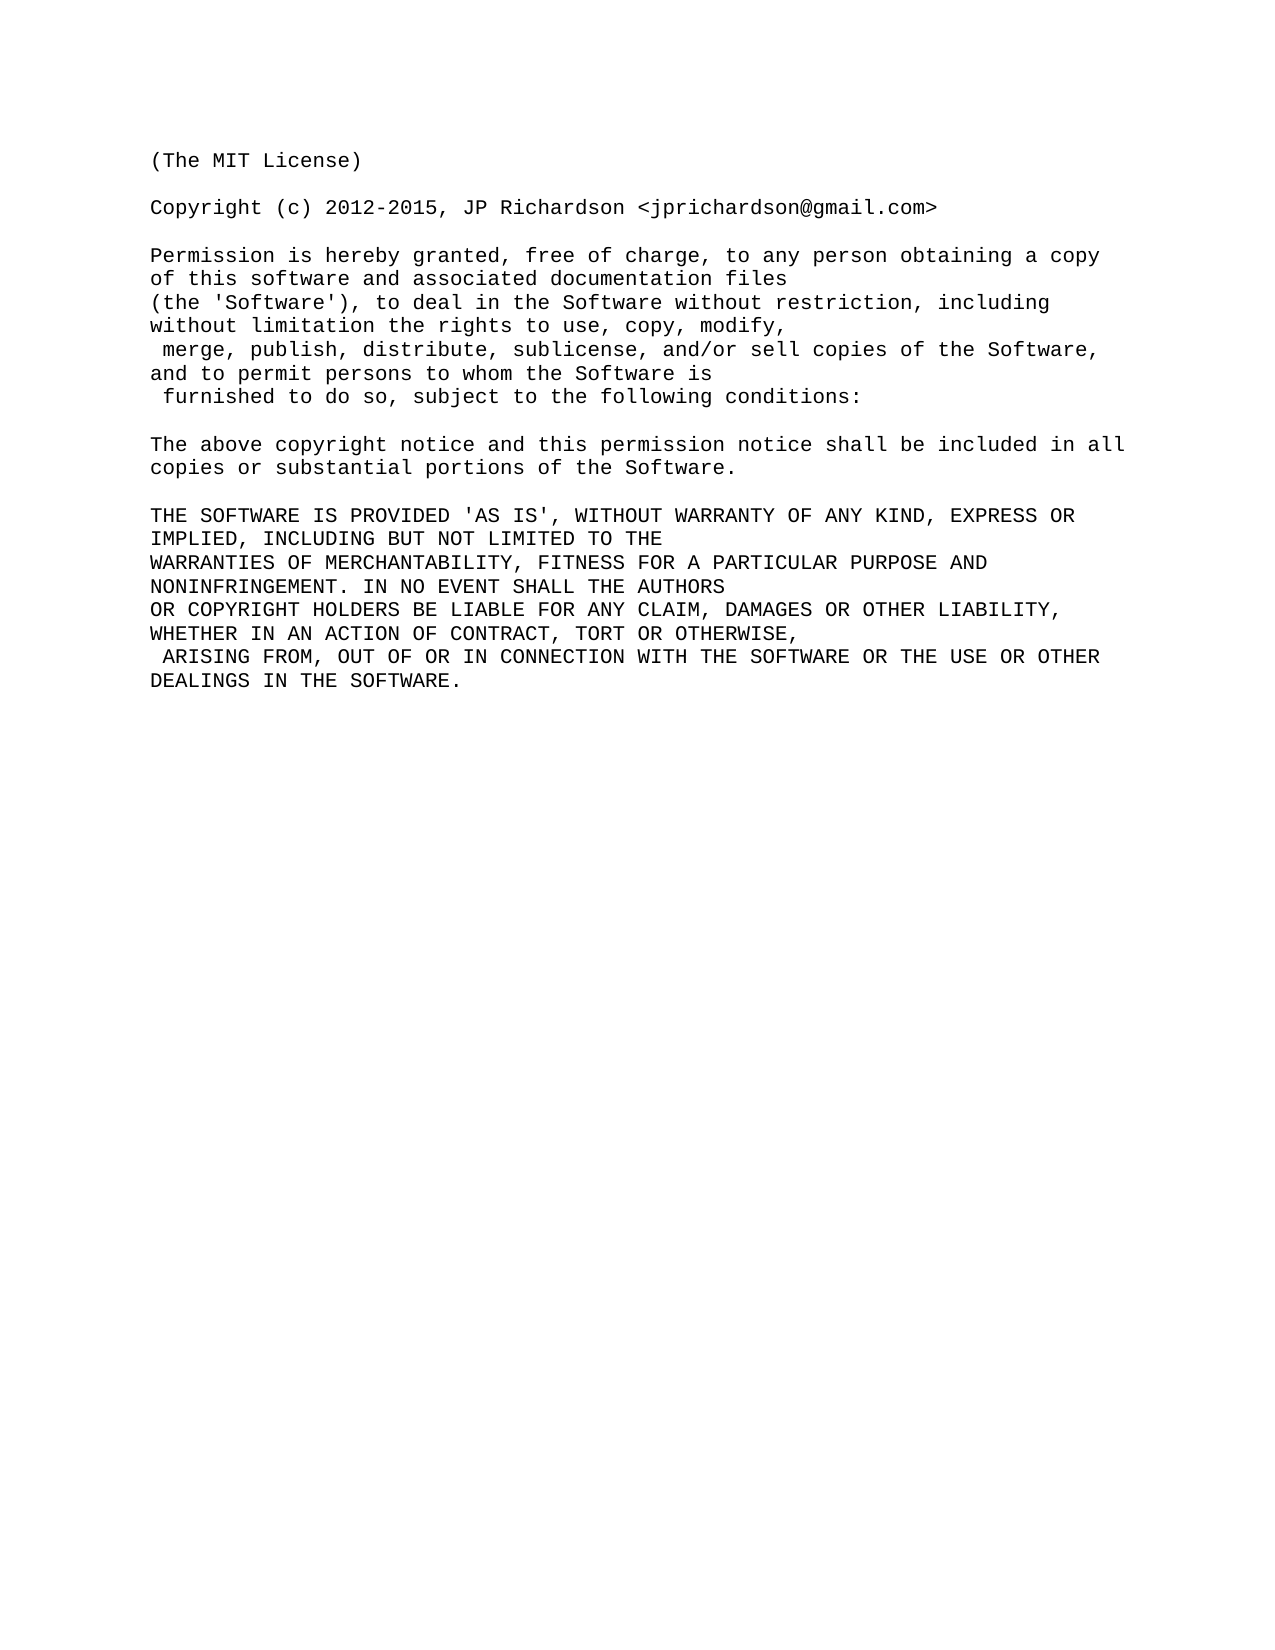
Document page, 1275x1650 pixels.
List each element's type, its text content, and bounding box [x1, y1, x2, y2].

text merge, publish, distribute, sublicense, and/or sell copies of the Software, and to permit persons to whom the Software is [150, 339, 1125, 386]
text furnished to do so, subject to the following conditions: [150, 386, 1125, 410]
text THE SOFTWARE IS PROVIDED 'AS IS', WITHOUT WARRANTY OF ANY KIND, EXPRESS OR IMPLIED, INCLUDING BUT NOT LIMITED TO THE [150, 505, 1125, 552]
text (The MIT License) [150, 150, 1125, 174]
text ARISING FROM, OUT OF OR IN CONNECTION WITH THE SOFTWARE OR THE USE OR OTHER DEALINGS IN THE SOFTWARE. [150, 647, 1125, 694]
text Copyright (c) 2012-2015, JP Richardson <jprichardson@gmail.com> [150, 197, 1125, 221]
text OR COPYRIGHT HOLDERS BE LIABLE FOR ANY CLAIM, DAMAGES OR OTHER LIABILITY, WHETHER IN AN ACTION OF CONTRACT, TORT OR OTHERWISE, [150, 599, 1125, 647]
text The above copyright notice and this permission notice shall be included in all copies or substantial portions of the Software. [150, 434, 1125, 481]
text WARRANTIES OF MERCHANTABILITY, FITNESS FOR A PARTICULAR PURPOSE AND NONINFRINGEMENT. IN NO EVENT SHALL THE AUTHORS [150, 552, 1125, 599]
text Permission is hereby granted, free of charge, to any person obtaining a copy of this software and associated documentation files [150, 244, 1125, 292]
text (the 'Software'), to deal in the Software without restriction, including without limitation the rights to use, copy, modify, [150, 292, 1125, 339]
